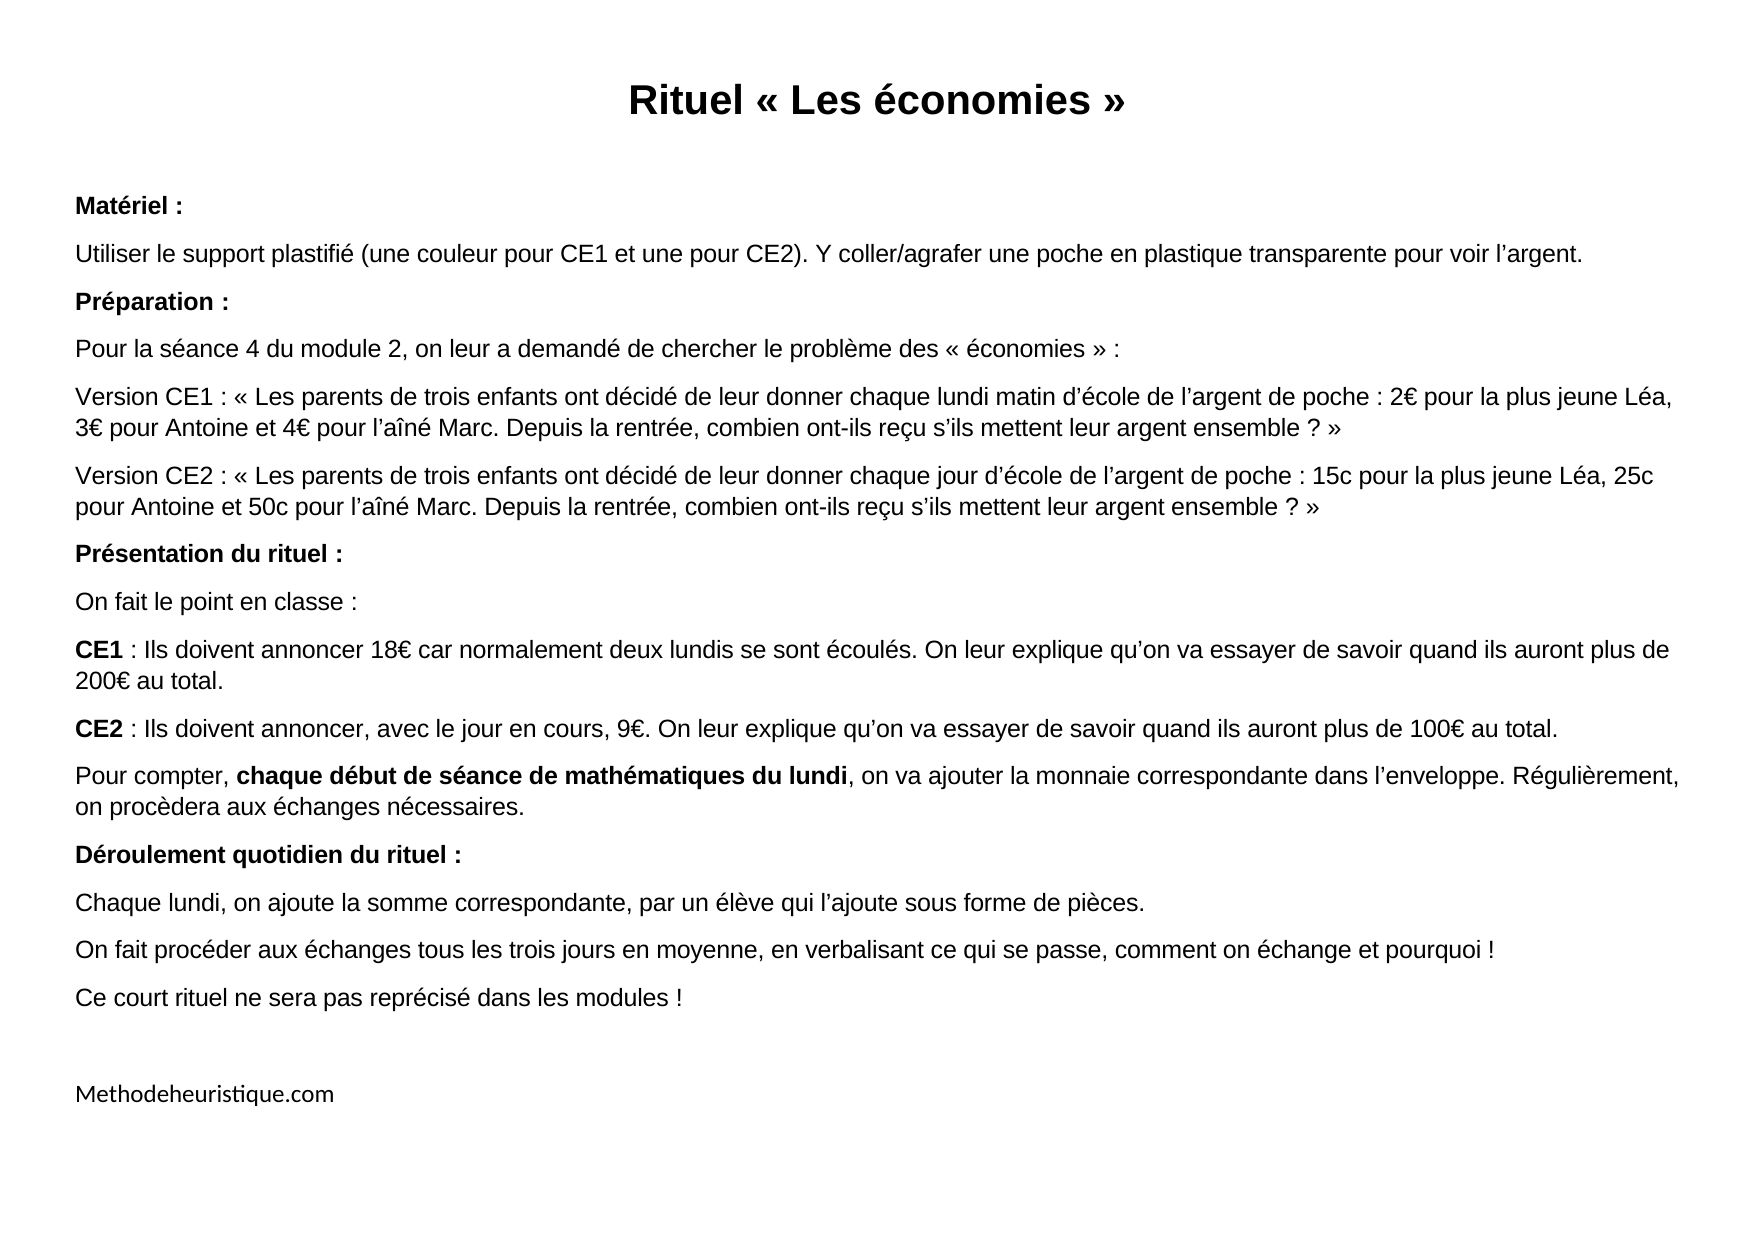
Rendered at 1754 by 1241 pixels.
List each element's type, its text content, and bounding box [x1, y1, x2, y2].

text Pour compter, chaque début de séance de mathématiques du lundi, on va ajouter la monnaie correspondante dans l’enveloppe. Régulièrement, on procèdera aux échanges nécessaires. [75, 761, 1679, 821]
text Présentation du rituel : [75, 539, 1679, 568]
text Matériel : [75, 191, 1679, 220]
text On fait procéder aux échanges tous les trois jours en moyenne, en verbalisant ce qui se passe, comment on échange et pourquoi ! [75, 935, 1679, 964]
text Utiliser le support plastifié (une couleur pour CE1 et une pour CE2). Y coller/agrafer une poche en plastique transparente pour voir l’argent. [75, 239, 1679, 267]
text Version CE2 : « Les parents de trois enfants ont décidé de leur donner chaque jour d’école de l’argent de poche : 15c pour la plus jeune Léa, 25c pour Antoine et 50c pour l’aîné Marc. Depuis la rentrée, combien ont-ils reçu s’ils mettent leur argent ensemble ? » [75, 461, 1679, 520]
text Déroulement quotidien du rituel : [75, 840, 1679, 869]
text Version CE1 : « Les parents de trois enfants ont décidé de leur donner chaque lundi matin d’école de l’argent de poche : 2€ pour la plus jeune Léa, 3€ pour Antoine et 4€ pour l’aîné Marc. Depuis la rentrée, combien ont-ils reçu s’ils mettent leur argent ensemble ? » [75, 382, 1679, 442]
text CE1 : Ils doivent annoncer 18€ car normalement deux lundis se sont écoulés. On leur explique qu’on va essayer de savoir quand ils auront plus de 200€ au total. [75, 635, 1679, 694]
text CE2 : Ils doivent annoncer, avec le jour en cours, 9€. On leur explique qu’on va essayer de savoir quand ils auront plus de 100€ au total. [75, 713, 1679, 742]
text Methodeheuristique.com [75, 1078, 1679, 1109]
text Pour la séance 4 du module 2, on leur a demandé de chercher le problème des « économies » : [75, 334, 1679, 363]
text Ce court rituel ne sera pas reprécisé dans les modules ! [75, 983, 1679, 1012]
text Chaque lundi, on ajoute la somme correspondante, par un élève qui l’ajoute sous forme de pièces. [75, 888, 1679, 916]
text Préparation : [75, 286, 1679, 315]
text On fait le point en classe : [75, 587, 1679, 616]
text Rituel « Les économies » [75, 75, 1679, 123]
